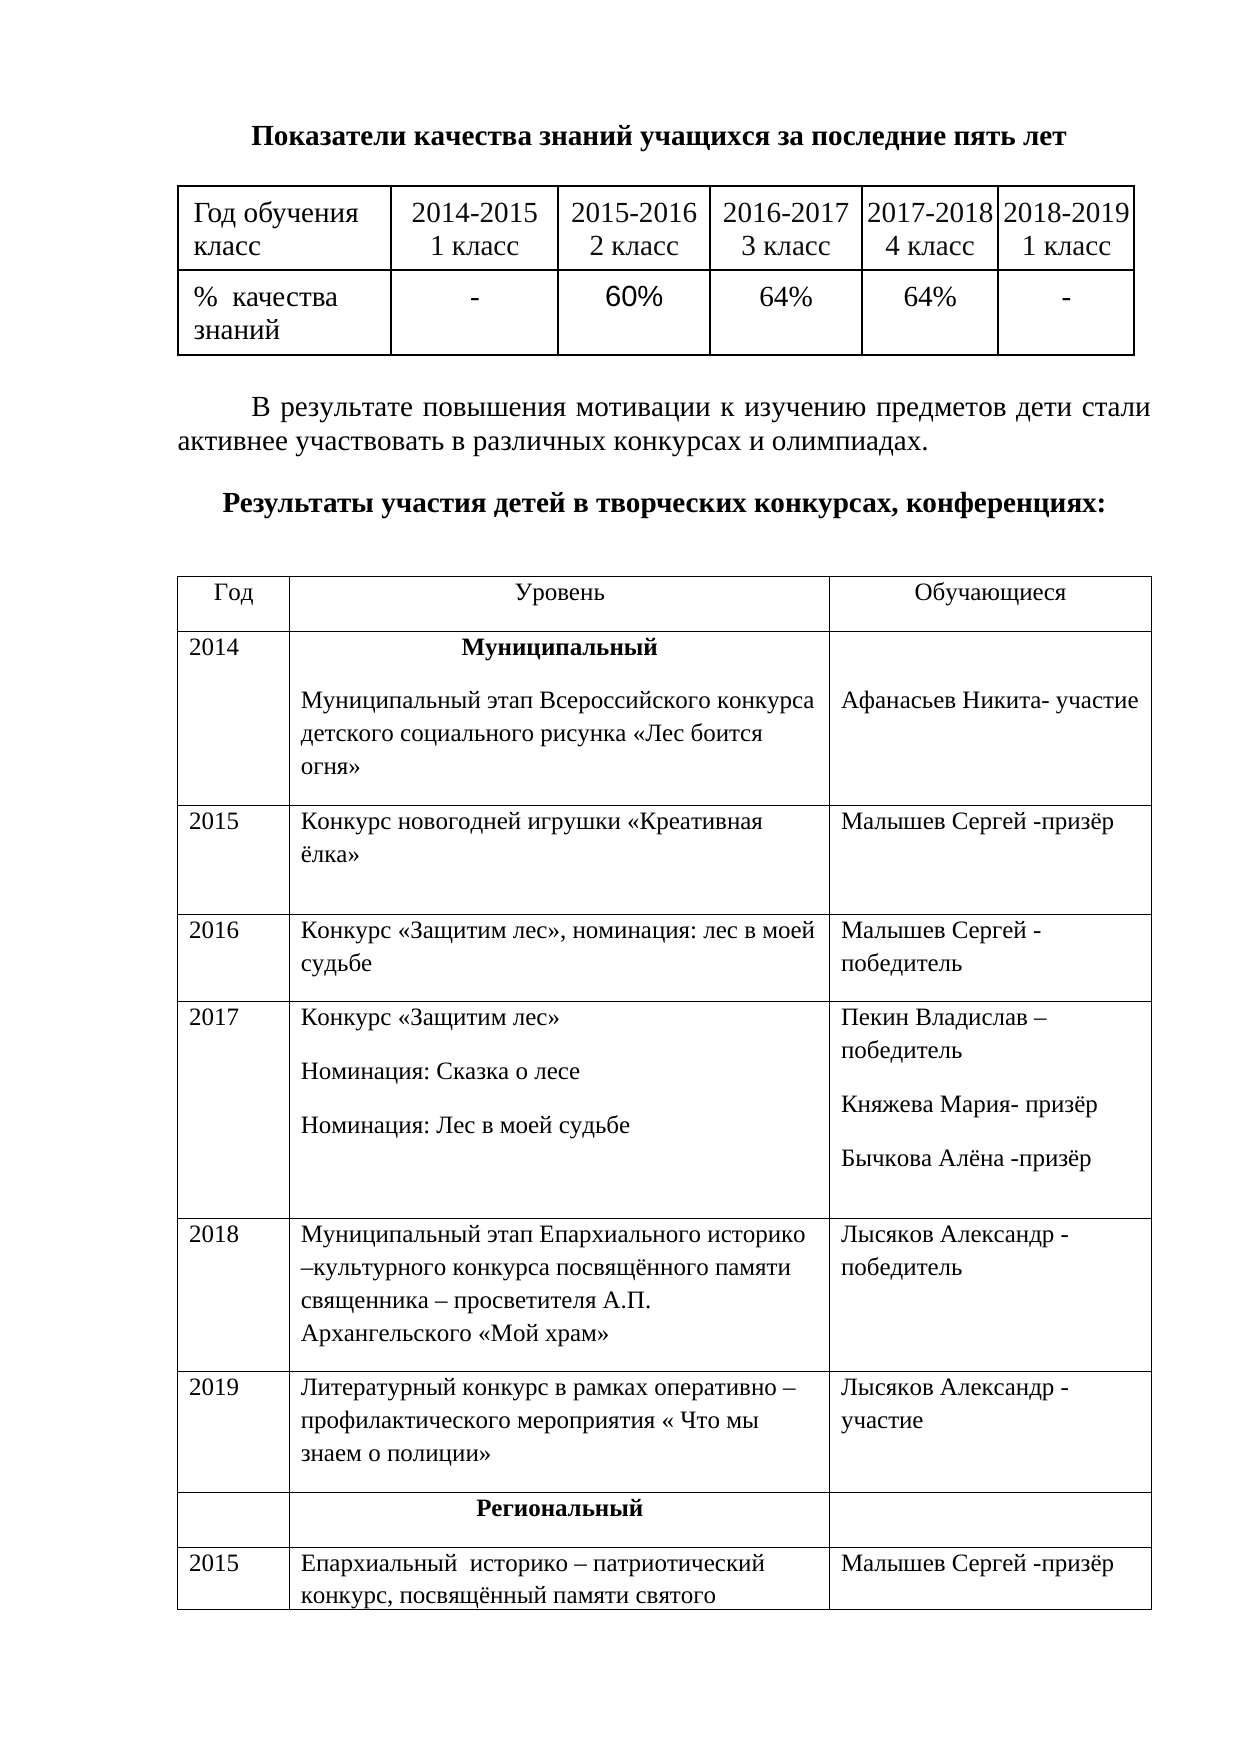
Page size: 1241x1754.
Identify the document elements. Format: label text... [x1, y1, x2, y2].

table_cell Конкурс «Защитим лес», номинация: лес в моей судьбе [290, 915, 829, 1001]
table_cell Конкурс новогодней игрушки «Креативная ёлка» [290, 806, 829, 914]
table_cell [178, 1493, 289, 1547]
table_cell Пекин Владислав –победитель Княжева Мария- призёр Бычкова Алёна -призёр [830, 1002, 1151, 1218]
table_cell - [392, 271, 557, 353]
table_header 2017-2018 4 класс [863, 187, 997, 269]
table_cell Малышев Сергей - победитель [830, 915, 1151, 1001]
table_cell Малышев Сергей -призёр [830, 806, 1151, 914]
table_cell 2018 [178, 1219, 289, 1371]
table_cell Конкурс «Защитим лес» Номинация: Сказка о лесе Номинация: Лес в моей судьбе [290, 1002, 829, 1218]
table_cell - [999, 271, 1133, 353]
text Результаты участия детей в творческих конкурсах, конференциях: [177, 485, 1152, 518]
table_cell Лысяков Александр -победитель [830, 1219, 1151, 1371]
table_cell 2015 [178, 806, 289, 914]
table_cell 2017 [178, 1002, 289, 1218]
table_cell 60% [559, 271, 709, 353]
table_cell 2015 [178, 1548, 289, 1609]
table_cell 2019 [178, 1372, 289, 1492]
table_header 2015-2016 2 класс [559, 187, 709, 269]
text Показатели качества знаний учащихся за последние пять лет [177, 118, 1152, 152]
table_cell 64% [863, 271, 997, 353]
table_cell % качества знаний [179, 271, 390, 353]
table_cell Муниципальный этап Епархиального историко –культурного конкурса посвящённого памяти священника – просветителя А.П. Архангельского «Мой храм» [290, 1219, 829, 1371]
table_cell Муниципальный Муниципальный этап Всероссийского конкурса детского социального рисунка «Лес боится огня» [290, 632, 829, 805]
table_header Обучающиеся [830, 577, 1151, 631]
table_header 2016-2017 3 класс [711, 187, 861, 269]
table_header Год обучения класс [179, 187, 390, 269]
table_header Уровень [290, 577, 829, 631]
table_cell Афанасьев Никита- участие [830, 632, 1151, 805]
table_cell Лысяков Александр -участие [830, 1372, 1151, 1492]
table_cell [830, 1493, 1151, 1547]
table_cell Региональный [290, 1493, 829, 1547]
table_cell Литературный конкурс в рамках оперативно – профилактического мероприятия « Что мы знаем о полиции» [290, 1372, 829, 1492]
table_header 2014-2015 1 класс [392, 187, 557, 269]
table_cell 2016 [178, 915, 289, 1001]
table_header 2018-2019 1 класс [999, 187, 1133, 269]
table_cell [290, 1548, 829, 1609]
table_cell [830, 1548, 1151, 1609]
table_cell 2014 [178, 632, 289, 805]
table_cell 64% [711, 271, 861, 353]
table_header Год [178, 577, 289, 631]
text В результате повышения мотивации к изучению предметов дети стали активнее участвовать в различных конкурсах и олимпиадах. [177, 389, 1152, 456]
